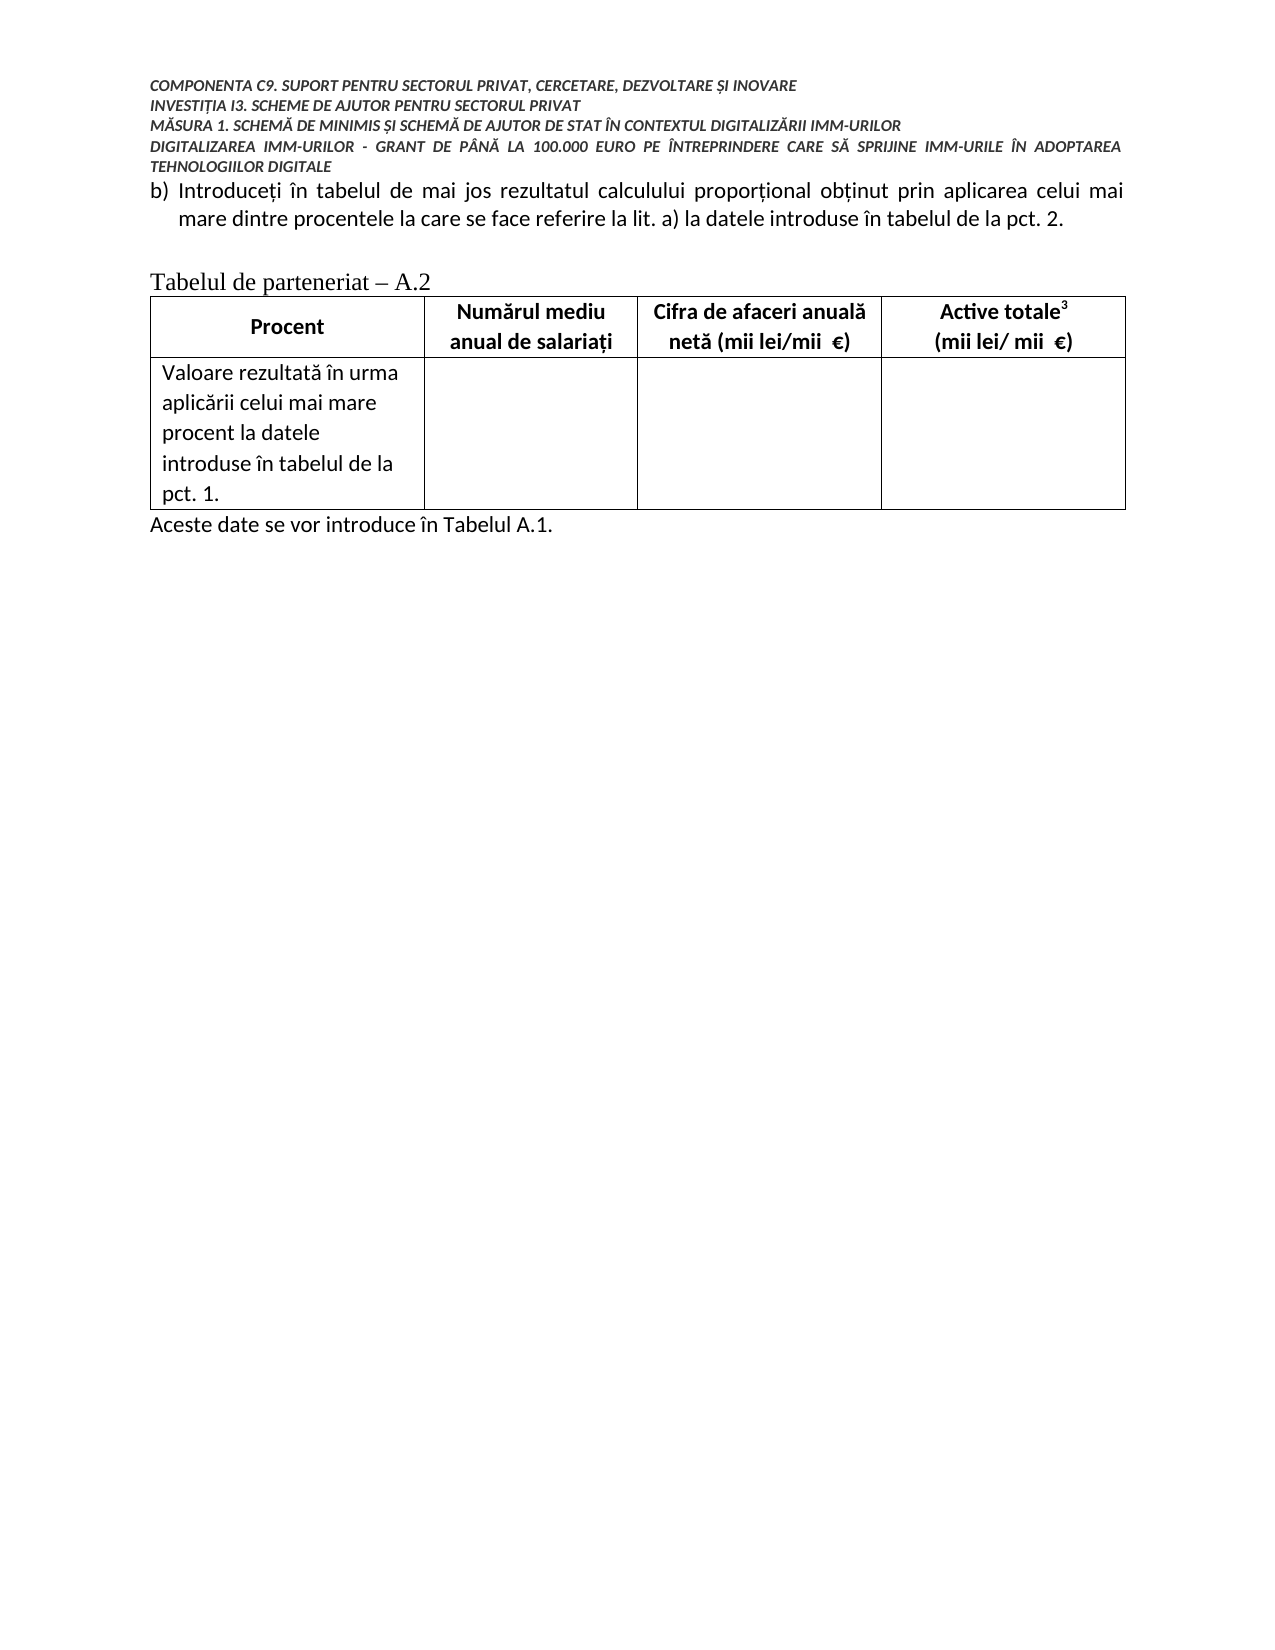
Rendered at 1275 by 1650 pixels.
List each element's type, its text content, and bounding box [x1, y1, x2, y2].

text Aceste date se vor introduce în Tabelul A.1. [150, 510, 1125, 538]
table_header Active totale3 (mii lei/ mii €) [882, 297, 1125, 357]
table_cell [425, 358, 637, 509]
list Introduceți în tabelul de mai jos rezultatul calculului proporțional obținut prin aplicarea celui mai mare dintre procentele la care se face referire la lit. a) la datele introduse în tabelul de la pct. 2. [150, 177, 1125, 233]
table_cell [882, 358, 1125, 509]
table_header Cifra de afaceri anuală netă (mii lei/mii €) [638, 297, 881, 357]
table_header Numărul mediu anual de salariați [425, 297, 637, 357]
table_cell Valoare rezultată în urma aplicării celui mai mare procent la datele introduse în tabelul de la pct. 1. [151, 358, 424, 509]
table_header Procent [151, 297, 424, 357]
subtitle Tabelul de parteneriat – A.2 [150, 267, 1125, 296]
table_cell [638, 358, 881, 509]
